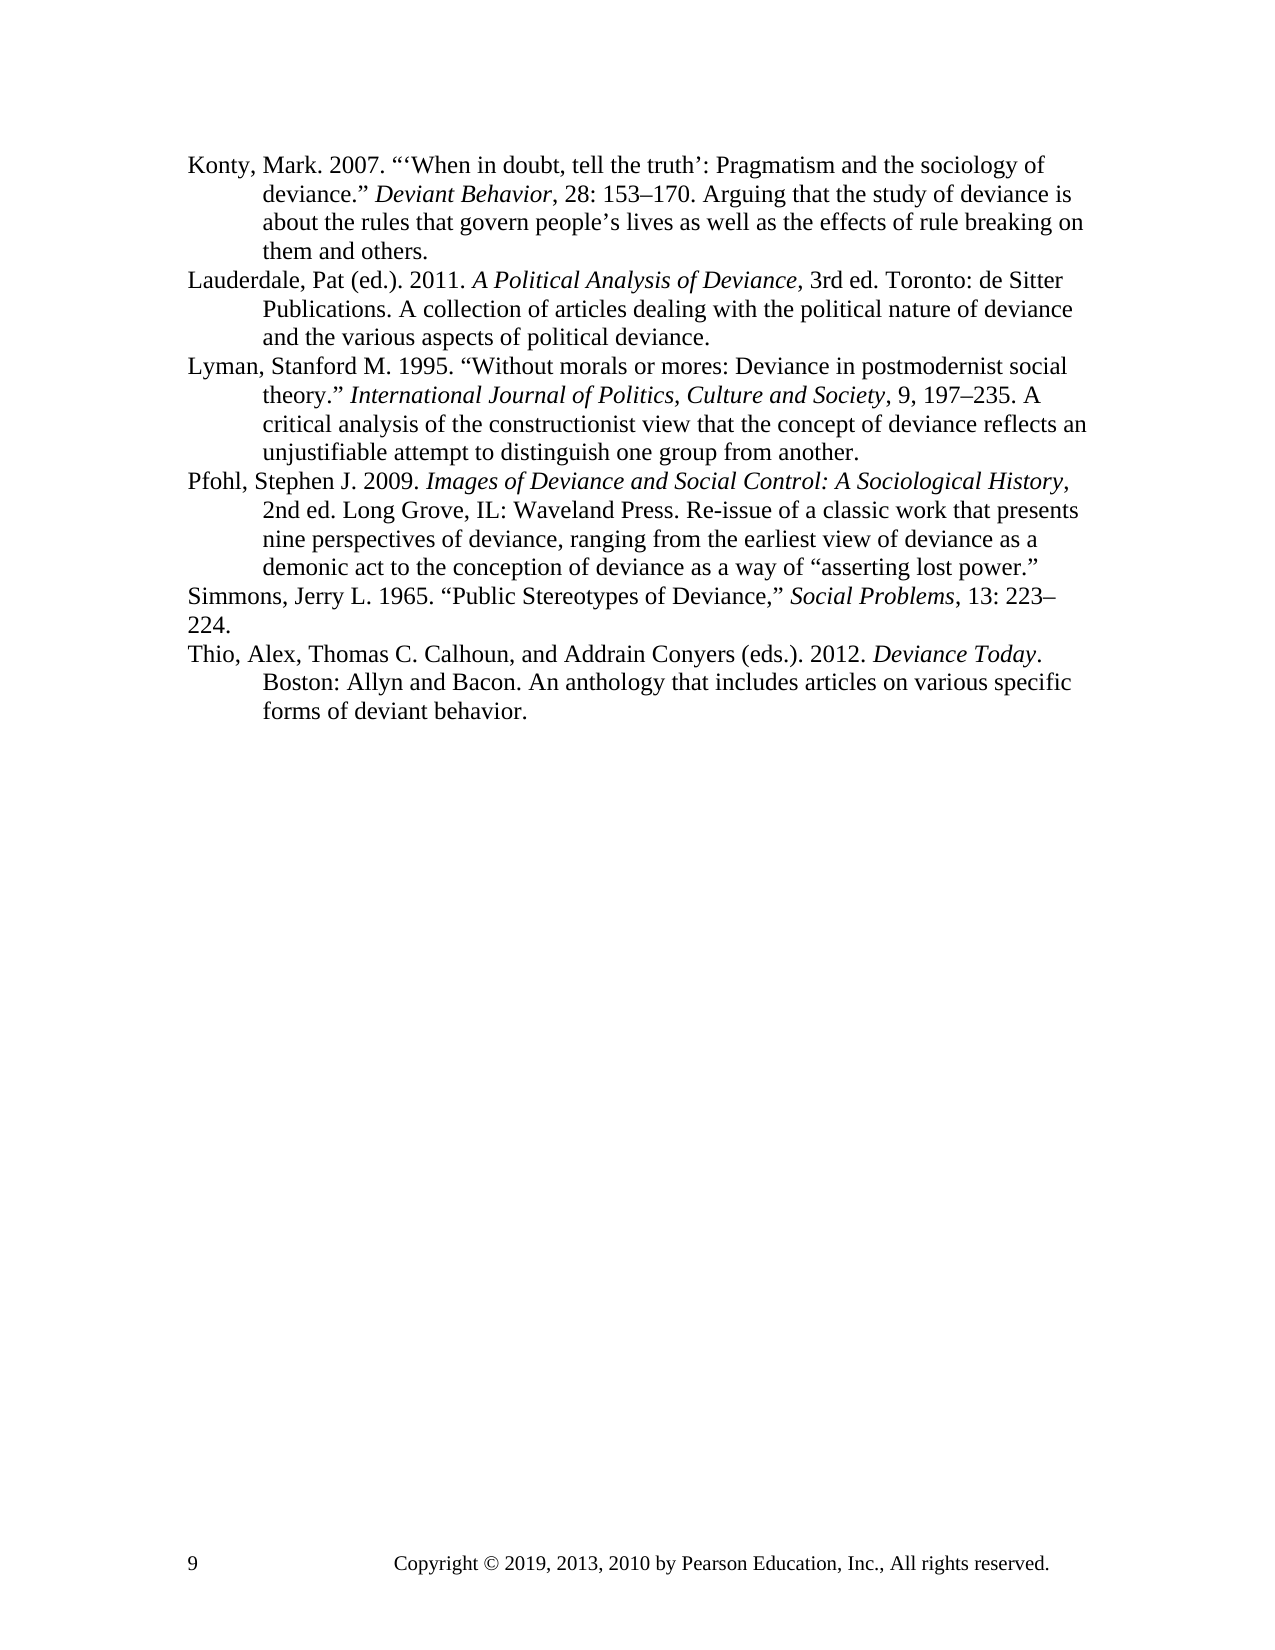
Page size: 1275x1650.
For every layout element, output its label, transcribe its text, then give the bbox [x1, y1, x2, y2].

text Pfohl, Stephen J. 2009. Images of Deviance and Social Control: A Sociological History, 2nd ed. Long Grove, IL: Waveland Press. Re-issue of a classic work that presents nine perspectives of deviance, ranging from the earliest view of deviance as a demonic act to the conception of deviance as a way of “asserting lost power.” [187, 466, 1087, 581]
text Lyman, Stanford M. 1995. “Without morals or mores: Deviance in postmodernist social theory.” International Journal of Politics, Culture and Society, 9, 197–235. A critical analysis of the constructionist view that the concept of deviance reflects an unjustifiable attempt to distinguish one group from another. [187, 351, 1087, 466]
text Thio, Alex, Thomas C. Calhoun, and Addrain Conyers (eds.). 2012. Deviance Today. Boston: Allyn and Bacon. An anthology that includes articles on various specific forms of deviant behavior. [187, 639, 1087, 725]
text Lauderdale, Pat (ed.). 2011. A Political Analysis of Deviance, 3rd ed. Toronto: de Sitter Publications. A collection of articles dealing with the political nature of deviance and the various aspects of political deviance. [187, 265, 1087, 351]
text Konty, Mark. 2007. “‘When in doubt, tell the truth’: Pragmatism and the sociology of deviance.” Deviant Behavior, 28: 153–170. Arguing that the study of deviance is about the rules that govern people’s lives as well as the effects of rule breaking on them and others. [187, 150, 1087, 265]
text Simmons, Jerry L. 1965. “Public Stereotypes of Deviance,” Social Problems, 13: 223–224. [187, 581, 1087, 639]
